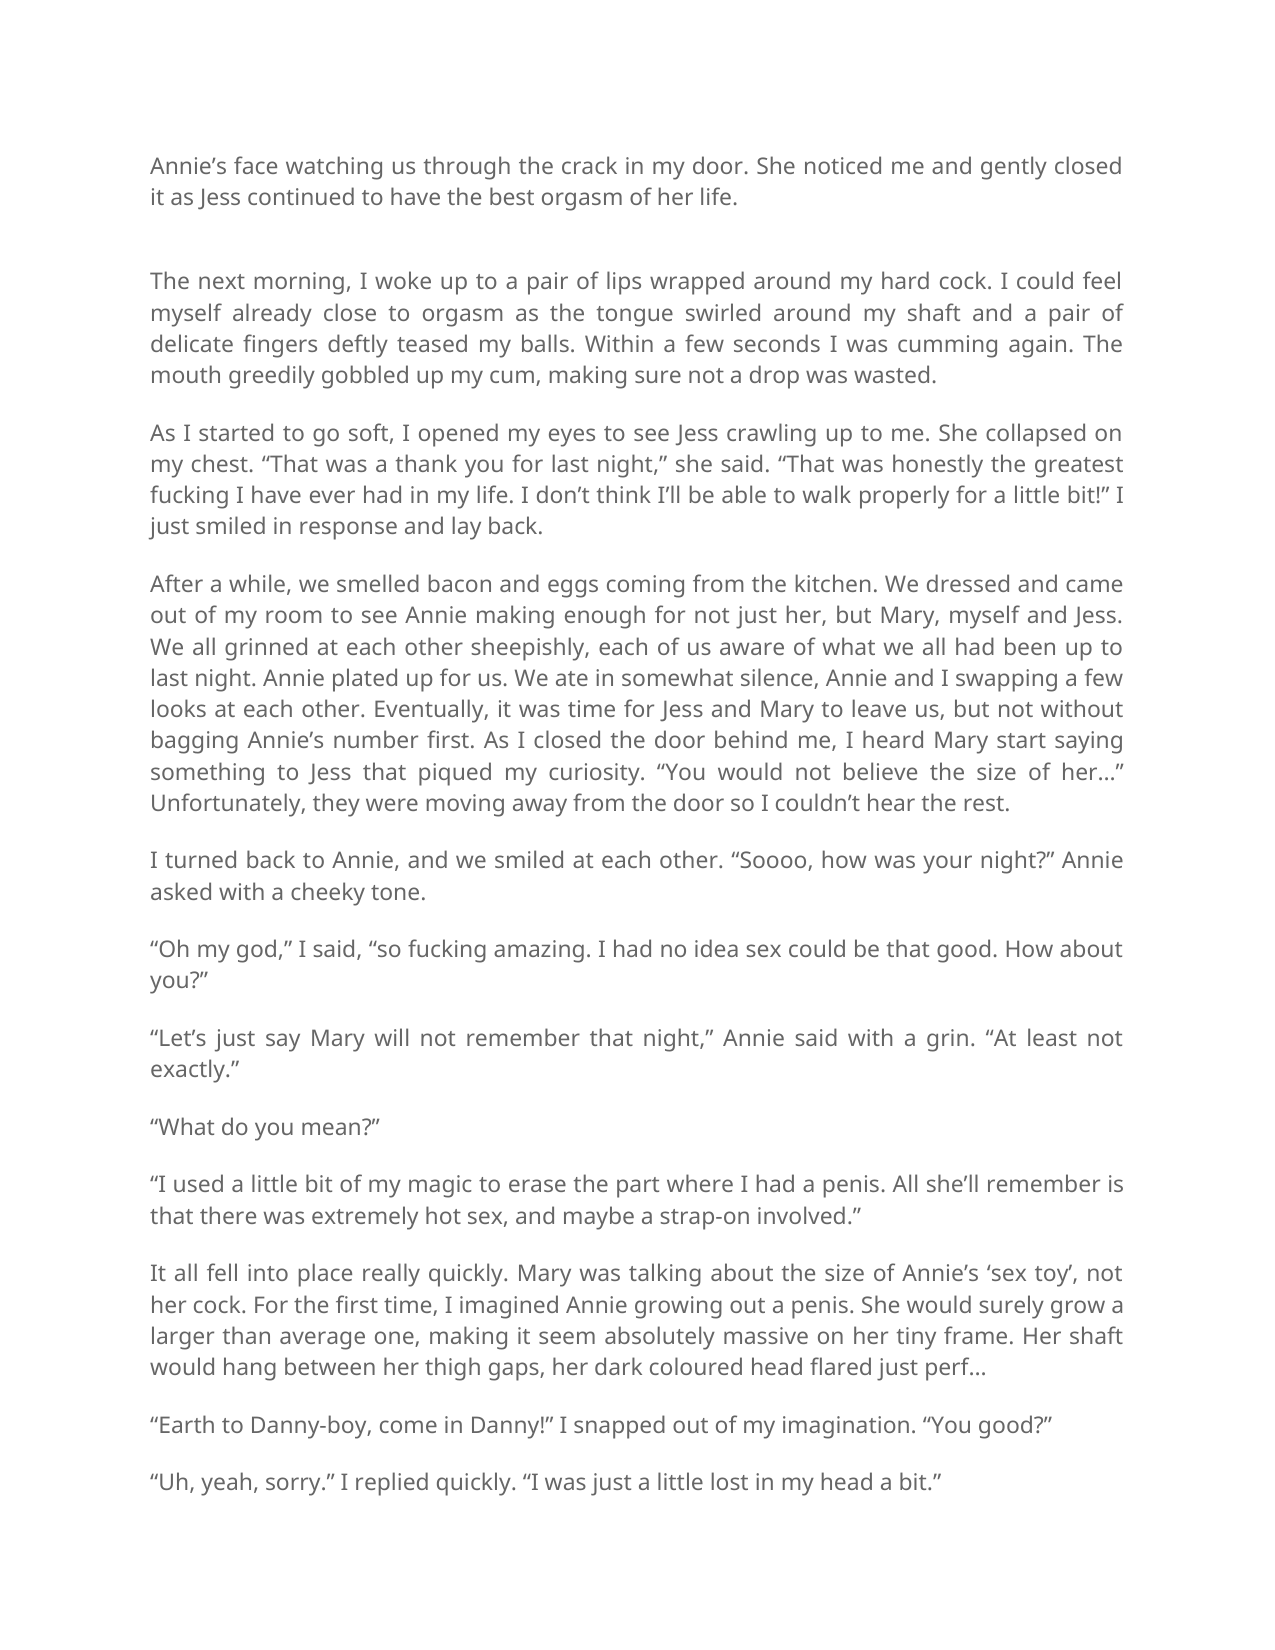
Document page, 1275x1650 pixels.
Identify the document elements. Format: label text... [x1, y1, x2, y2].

text “Earth to Danny-boy, come in Danny!” I snapped out of my imagination. “You good?” [150, 1409, 1125, 1440]
text After a while, we smelled bacon and eggs coming from the kitchen. We dressed and came out of my room to see Annie making enough for not just her, but Mary, myself and Jess. We all grinned at each other sheepishly, each of us aware of what we all had been up to last night. Annie plated up for us. We ate in somewhat silence, Annie and I swapping a few looks at each other. Eventually, it was time for Jess and Mary to leave us, but not without bagging Annie’s number first. As I closed the door behind me, I heard Mary start saying something to Jess that piqued my curiosity. “You would not believe the size of her…” Unfortunately, they were moving away from the door so I couldn’t hear the rest. [150, 568, 1125, 818]
text I turned back to Annie, and we smiled at each other. “Soooo, how was your night?” Annie asked with a cheeky tone. [150, 844, 1125, 907]
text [150, 150, 1125, 212]
text “Let’s just say Mary will not remember that night,” Annie said with a grin. “At least not exactly.” [150, 1022, 1125, 1084]
text The next morning, I woke up to a pair of lips wrapped around my hard cock. I could feel myself already close to orgasm as the tongue swirled around my shaft and a pair of delicate fingers deftly teased my balls. Within a few seconds I was cumming again. The mouth greedily gobbled up my cum, making sure not a drop was wasted. [150, 265, 1125, 390]
text “I used a little bit of my magic to erase the part where I had a penis. All she’ll remember is that there was extremely hot sex, and maybe a strap-on involved.” [150, 1168, 1125, 1231]
text As I started to go soft, I opened my eyes to see Jess crawling up to me. She collapsed on my chest. “That was a thank you for last night,” she said. “That was honestly the greatest fucking I have ever had in my life. I don’t think I’ll be able to walk properly for a little bit!” I just smiled in response and lay back. [150, 417, 1125, 542]
text It all fell into place really quickly. Mary was talking about the size of Annie’s ‘sex toy’, not her cock. For the first time, I imagined Annie growing out a penis. She would surely grow a larger than average one, making it seem absolutely massive on her tiny frame. Her shaft would hang between her thigh gaps, her dark coloured head flared just perf… [150, 1257, 1125, 1382]
text “Oh my god,” I said, “so fucking amazing. I had no idea sex could be that good. How about you?” [150, 933, 1125, 996]
text “Uh, yeah, sorry.” I replied quickly. “I was just a little lost in my head a bit.” [150, 1466, 1125, 1497]
text “What do you mean?” [150, 1111, 1125, 1142]
